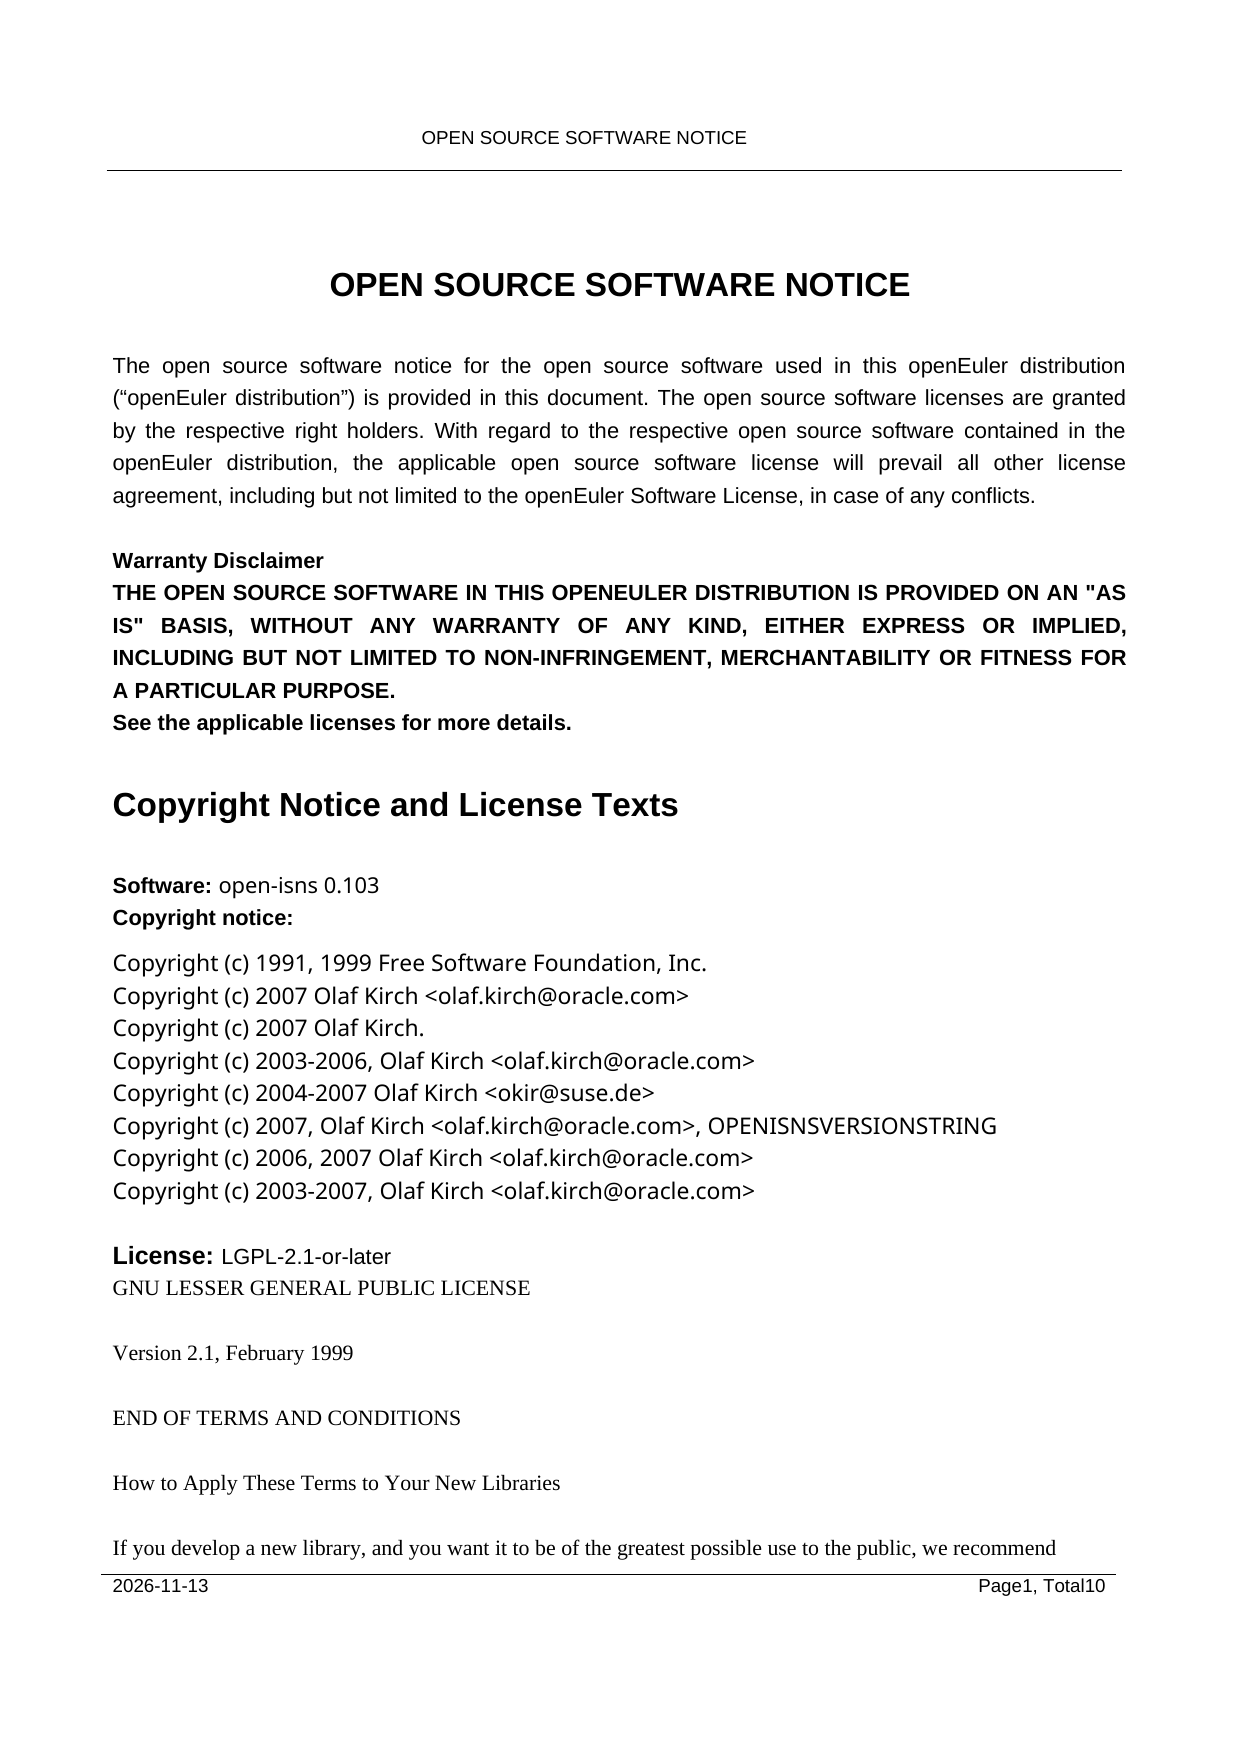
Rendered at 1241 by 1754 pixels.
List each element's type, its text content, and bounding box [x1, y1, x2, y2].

text Copyright Notice and License Texts [112, 771, 1128, 836]
text OPEN SOURCE SOFTWARE NOTICE [112, 251, 1128, 316]
text THE OPEN SOURCE SOFTWARE IN THIS OPENEULER DISTRIBUTION IS PROVIDED ON AN "AS IS" BASIS, WITHOUT ANY WARRANTY OF ANY KIND, EITHER EXPRESS OR IMPLIED, INCLUDING BUT NOT LIMITED TO NON-INFRINGEMENT, MERCHANTABILITY OR FITNESS FOR A PARTICULAR PURPOSE. See the applicable licenses for more details. [112, 576, 1128, 739]
text Copyright (c) 1991, 1999 Free Software Foundation, Inc. Copyright (c) 2007 Olaf Kirch <olaf.kirch@oracle.com> Copyright (c) 2007 Olaf Kirch. Copyright (c) 2003-2006, Olaf Kirch <olaf.kirch@oracle.com> Copyright (c) 2004-2007 Olaf Kirch <okir@suse.de> Copyright (c) 2007, Olaf Kirch <olaf.kirch@oracle.com>, OPENISNSVERSIONSTRING Copyright (c) 2006, 2007 Olaf Kirch <olaf.kirch@oracle.com> Copyright (c) 2003-2007, Olaf Kirch <olaf.kirch@oracle.com> [112, 947, 1128, 1239]
text License: LGPL-2.1-or-later [112, 1239, 1128, 1272]
text The open source software notice for the open source software used in this openEuler distribution (“openEuler distribution”) is provided in this document. The open source software licenses are granted by the respective right holders. With regard to the respective open source software contained in the openEuler distribution, the applicable open source software license will prevail all other license agreement, including but not limited to the openEuler Software License, in case of any conflicts. [112, 349, 1128, 511]
text Warranty Disclaimer [112, 544, 1128, 576]
title Software: open-isns 0.103 [112, 869, 1128, 901]
text Copyright notice: [112, 901, 1128, 934]
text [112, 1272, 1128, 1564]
